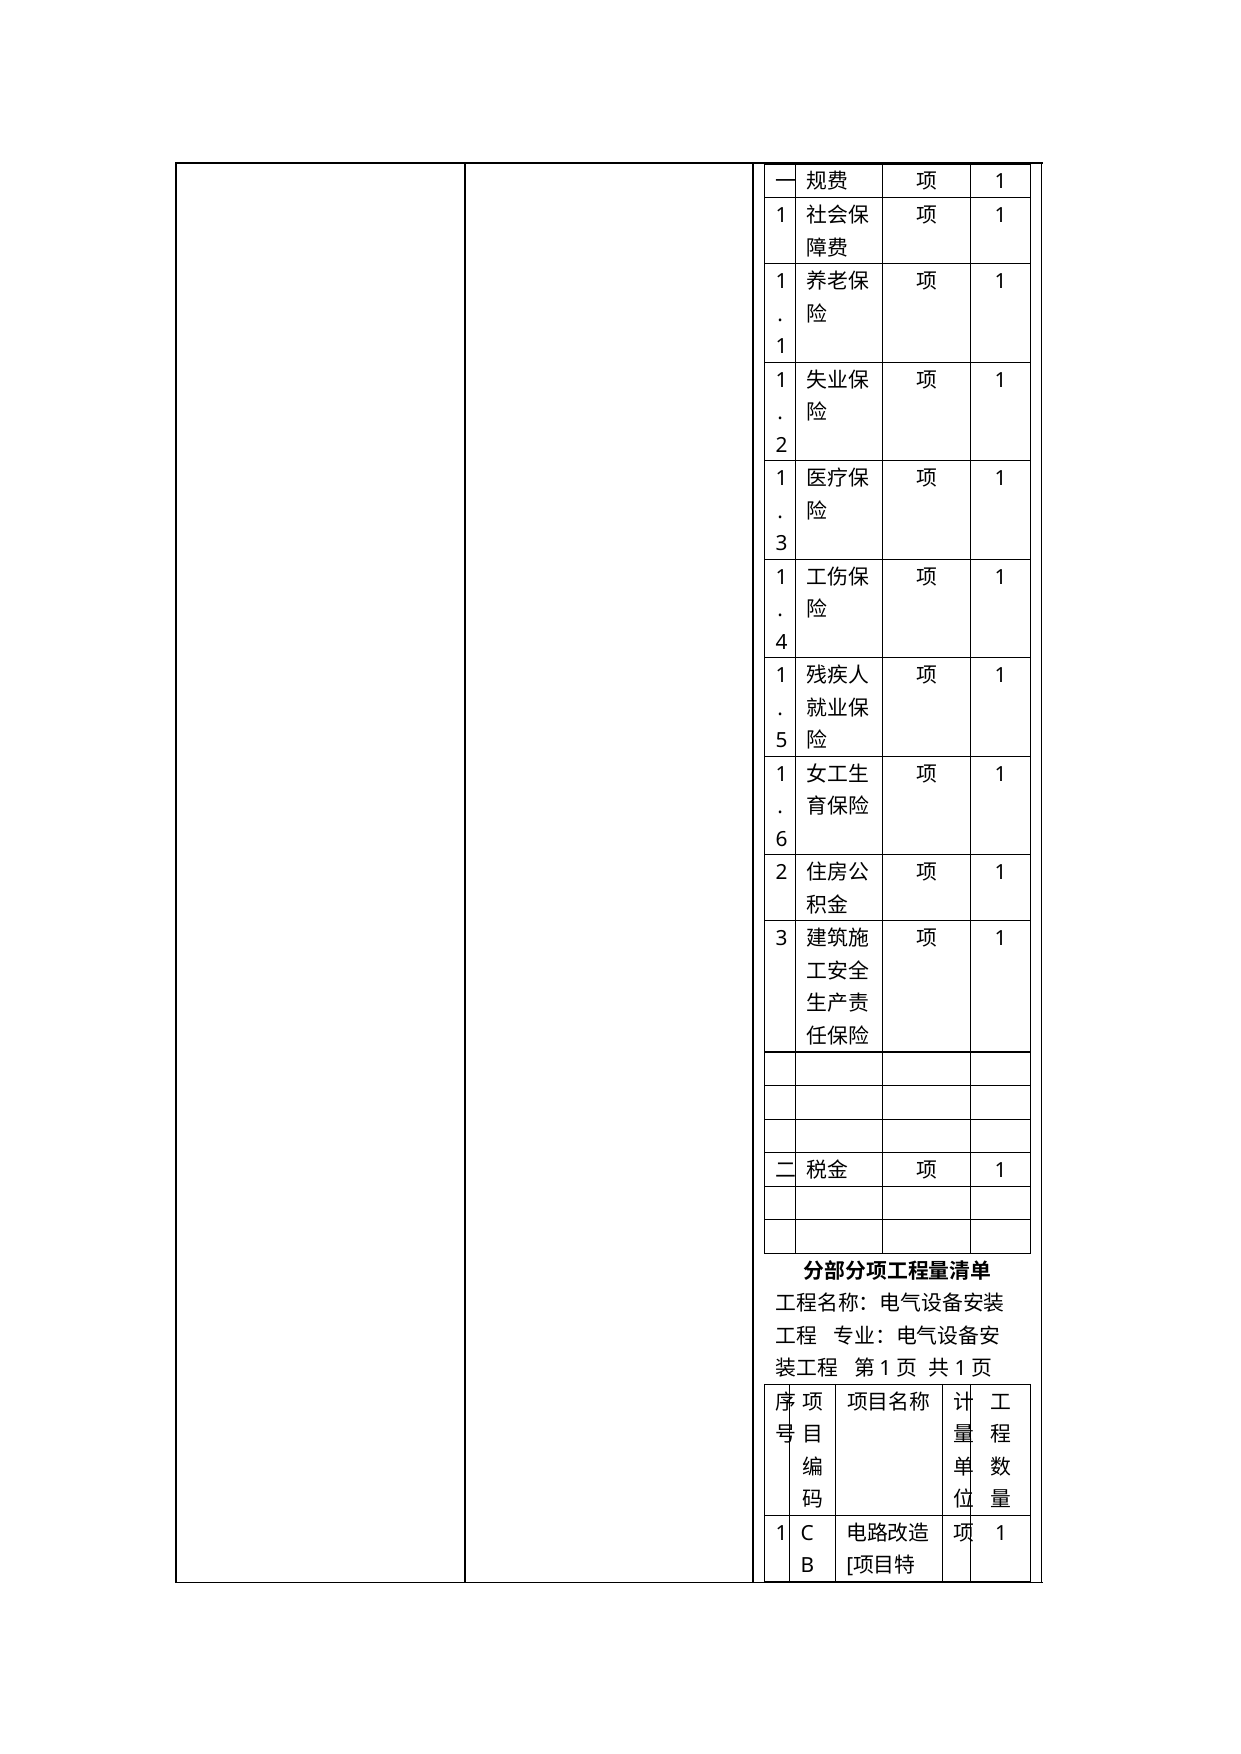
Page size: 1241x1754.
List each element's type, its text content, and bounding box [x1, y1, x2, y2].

table_cell 1 [177, 164, 464, 1582]
table_cell [1030, 164, 1041, 1582]
table_cell [466, 164, 752, 1582]
table_cell [754, 164, 764, 1582]
